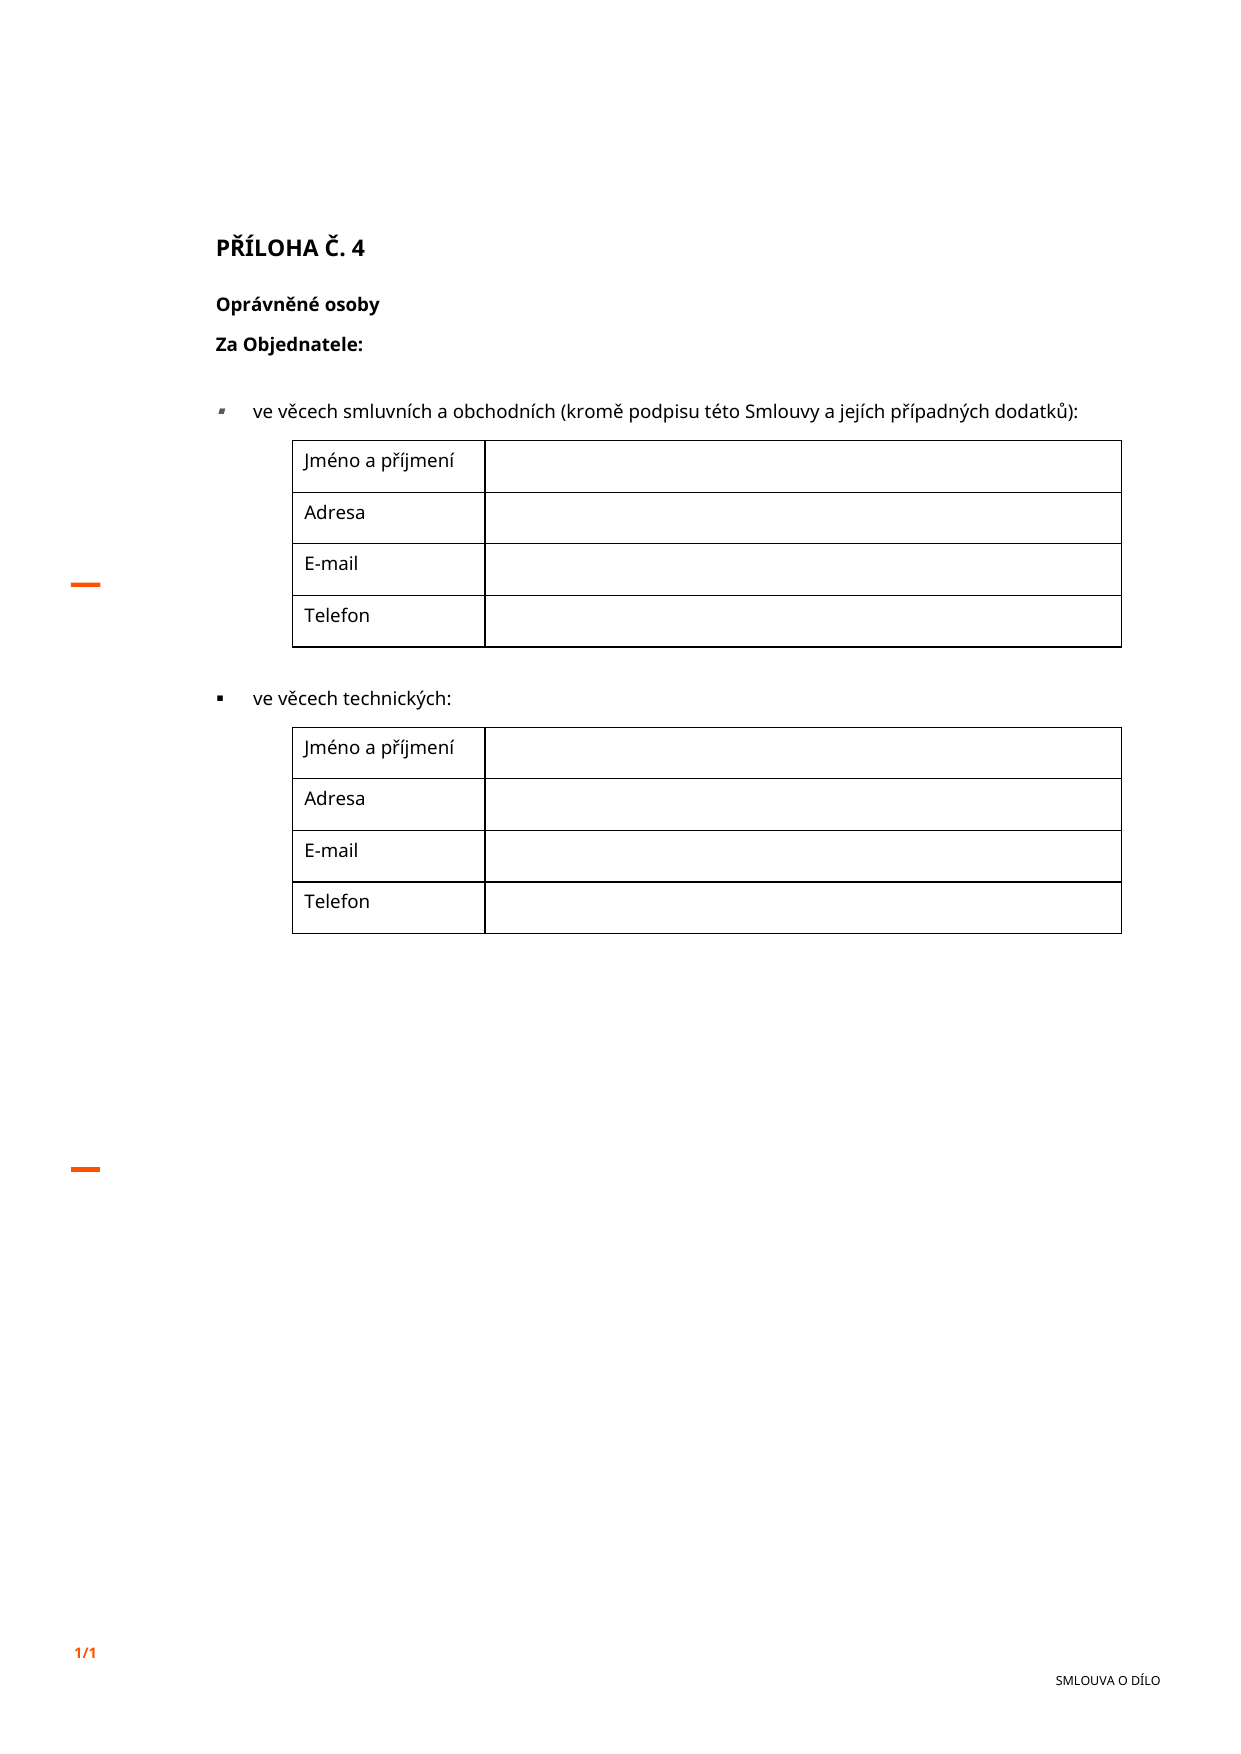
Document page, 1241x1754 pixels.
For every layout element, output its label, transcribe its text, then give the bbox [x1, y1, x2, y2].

text Oprávněné osoby [216, 291, 1122, 317]
table_cell Telefon [293, 883, 484, 933]
text Za Objednatele: [216, 332, 1122, 357]
table_cell [486, 596, 1121, 646]
table_cell Adresa [293, 779, 484, 830]
table_cell Telefon [293, 596, 484, 646]
table_header Jméno a příjmení [293, 441, 484, 492]
table_header [486, 728, 1121, 778]
text Příloha č. 4 [216, 232, 1122, 263]
table_cell [486, 779, 1121, 830]
table_cell [486, 831, 1121, 881]
subtitle ve věcech technických: [216, 685, 1122, 711]
table_cell E-mail [293, 831, 484, 881]
subtitle ve věcech smluvních a obchodních (kromě podpisu této Smlouvy a jejích případných dodatků): [216, 398, 1122, 424]
table_header [486, 441, 1121, 492]
table_cell [486, 883, 1121, 933]
table_cell [486, 544, 1121, 595]
table_cell Adresa [293, 493, 484, 543]
table_cell [486, 493, 1121, 543]
table_cell E-mail [293, 544, 484, 595]
table_header Jméno a příjmení [293, 728, 484, 778]
